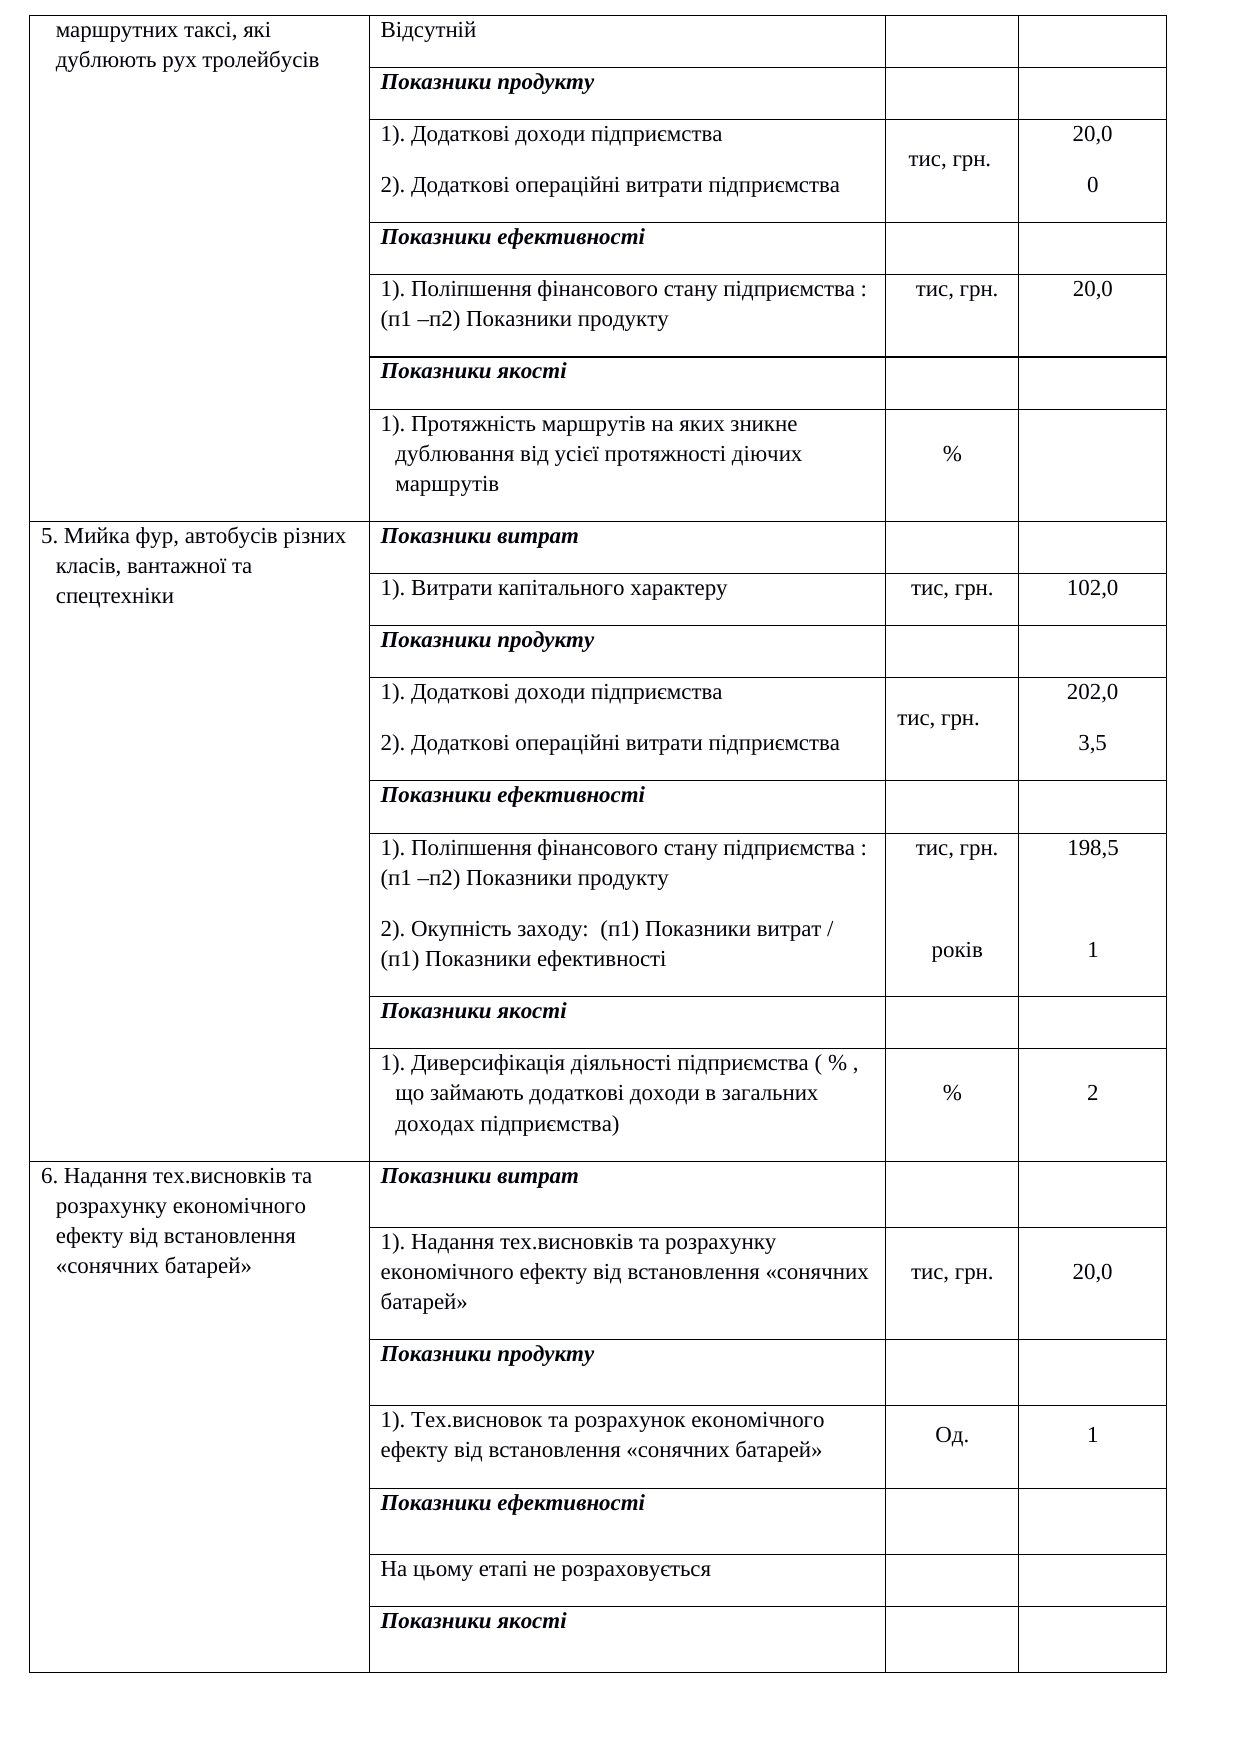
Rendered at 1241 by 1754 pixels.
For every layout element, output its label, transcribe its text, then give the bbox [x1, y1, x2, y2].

table_cell 1). Надання тех.висновків та розрахунку економічного ефекту від встановлення «сонячних батарей» [370, 1228, 885, 1339]
table_cell [1019, 223, 1166, 274]
table_cell Відсутній [370, 16, 885, 67]
table_cell Показники ефективності [370, 1489, 885, 1553]
table_cell 202,0 3,5 [1019, 678, 1166, 780]
table_cell тис, грн. років [886, 834, 1018, 996]
table_cell [1019, 781, 1166, 832]
table_cell Показники витрат [370, 522, 885, 573]
table_cell Показники продукту [370, 626, 885, 677]
table_cell [886, 1555, 1018, 1606]
table_cell 2 [1019, 1049, 1166, 1161]
table_cell [886, 997, 1018, 1048]
table_cell 20,0 [1019, 1228, 1166, 1339]
table_cell [1019, 997, 1166, 1048]
table_cell Показники якості [370, 997, 885, 1048]
table_cell Од. [886, 1406, 1018, 1487]
table_cell тис, грн. [886, 275, 1018, 356]
table_cell 6. Надання тех.висновків та розрахунку економічного ефекту від встановлення «сонячних батарей» [30, 1162, 369, 1672]
table_cell Показники якості [370, 1607, 885, 1672]
table_cell На цьому етапі не розраховується [370, 1555, 885, 1606]
table_cell Показники ефективності [370, 223, 885, 274]
table_cell тис, грн. [886, 678, 1018, 780]
table_cell 20,0 [1019, 275, 1166, 356]
table_cell 1 [1019, 1406, 1166, 1487]
table_cell 1). Витрати капітального характеру [370, 574, 885, 625]
table_cell 198,5 1 [1019, 834, 1166, 996]
table_cell Показники продукту [370, 1340, 885, 1405]
table_cell тис, грн. [886, 1228, 1018, 1339]
table_cell 1). Тех.висновок та розрахунок економічного ефекту від встановлення «сонячних батарей» [370, 1406, 885, 1487]
table_cell [1019, 358, 1166, 408]
table_cell [1019, 68, 1166, 119]
table_cell [886, 626, 1018, 677]
table_cell % [886, 410, 1018, 521]
table_cell [886, 1162, 1018, 1227]
table_cell [886, 68, 1018, 119]
table_cell тис, грн. [886, 574, 1018, 625]
table_cell [886, 781, 1018, 832]
table_cell 20,0 0 [1019, 120, 1166, 222]
table_cell 1). Додаткові доходи підприємства 2). Додаткові операційні витрати підприємства [370, 678, 885, 780]
table_cell 1). Поліпшення фінансового стану підприємства : (п1 –п2) Показники продукту [370, 275, 885, 356]
table_cell [1019, 626, 1166, 677]
table_cell [886, 358, 1018, 408]
table_cell 1). Додаткові доходи підприємства 2). Додаткові операційні витрати підприємства [370, 120, 885, 222]
table_cell [1019, 1162, 1166, 1227]
table_cell [1019, 16, 1166, 67]
table_cell [886, 1340, 1018, 1405]
table_cell [886, 522, 1018, 573]
table_cell Показники витрат [370, 1162, 885, 1227]
table_cell [1019, 1340, 1166, 1405]
table_cell [886, 223, 1018, 274]
table_cell Показники ефективності [370, 781, 885, 832]
table_cell тис, грн. [886, 120, 1018, 222]
table_cell Показники продукту [370, 68, 885, 119]
table_cell 102,0 [1019, 574, 1166, 625]
table_cell [886, 16, 1018, 67]
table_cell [30, 16, 369, 521]
table_cell [886, 1607, 1018, 1672]
table_cell [1019, 1555, 1166, 1606]
table_cell 1). Протяжність маршрутів на яких зникне дублювання від усієї протяжності діючих маршрутів [370, 410, 885, 521]
table_cell [1019, 1607, 1166, 1672]
table_cell 1). Диверсифікація діяльності підприємства ( % , що займають додаткові доходи в загальних доходах підприємства) [370, 1049, 885, 1161]
table_cell [1019, 410, 1166, 521]
table_cell Показники якості [370, 358, 885, 408]
table_cell [1019, 1489, 1166, 1553]
table_cell [1019, 522, 1166, 573]
table_cell 1). Поліпшення фінансового стану підприємства : (п1 –п2) Показники продукту 2). Окупність заходу: (п1) Показники витрат / (п1) Показники ефективності [370, 834, 885, 996]
table_cell 5. Мийка фур, автобусів різних класів, вантажної та спецтехніки [30, 522, 369, 1161]
table_cell [886, 1489, 1018, 1553]
table_cell % [886, 1049, 1018, 1161]
